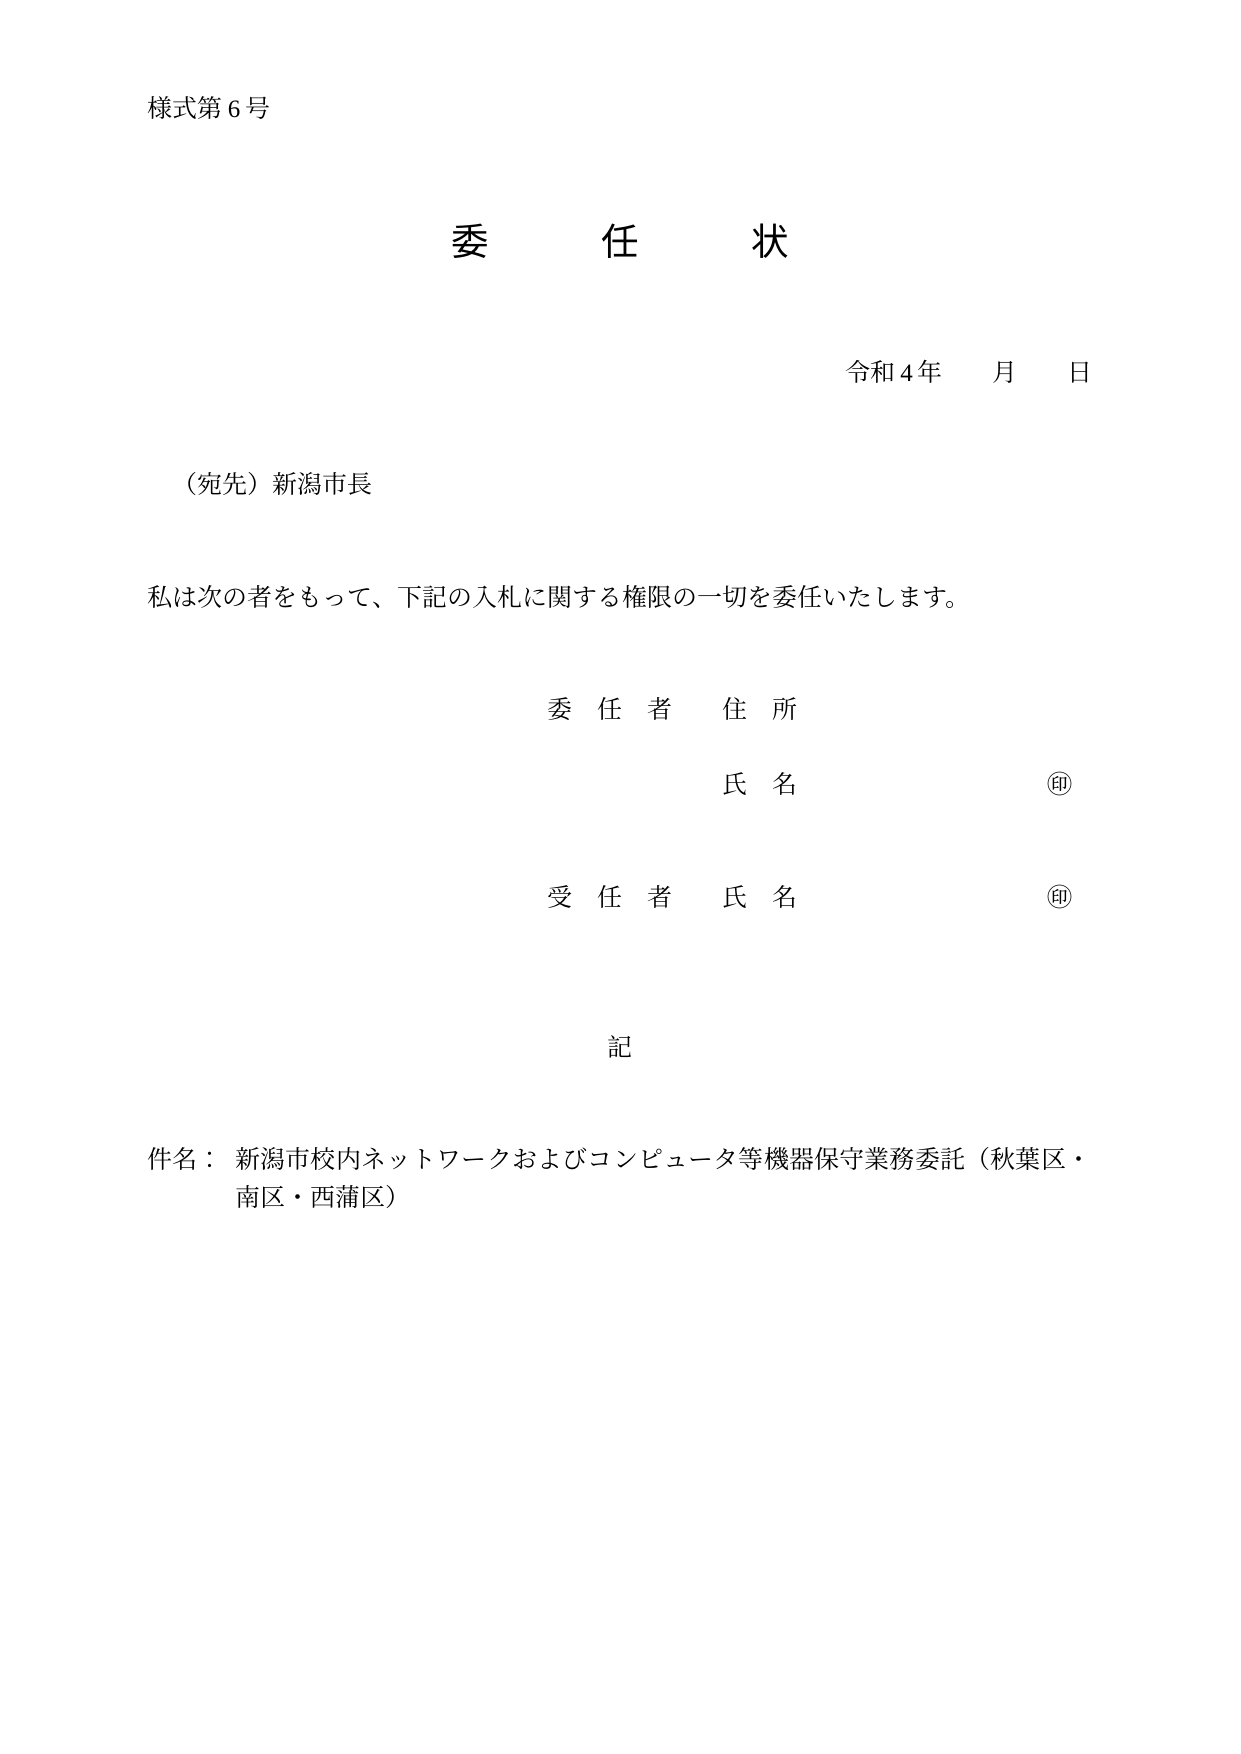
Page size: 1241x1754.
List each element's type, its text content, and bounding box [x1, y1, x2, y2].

text 委 任 状 [148, 202, 1092, 277]
text （宛先）新潟市長 [148, 464, 1092, 502]
text 受 任 者 氏 名 ㊞ [148, 877, 1092, 914]
text 記 [148, 1027, 1092, 1064]
text 令和4年 月 日 [148, 352, 1092, 389]
text 件名： 新潟市校内ネットワークおよびコンピュータ等機器保守業務委託（秋葉区・南区・西蒲区） [148, 1139, 1092, 1214]
text 私は次の者をもって、下記の入札に関する権限の一切を委任いたします。 [148, 577, 1092, 614]
text 委 任 者 住 所 [148, 689, 1092, 727]
text 氏 名 ㊞ [148, 764, 1092, 802]
